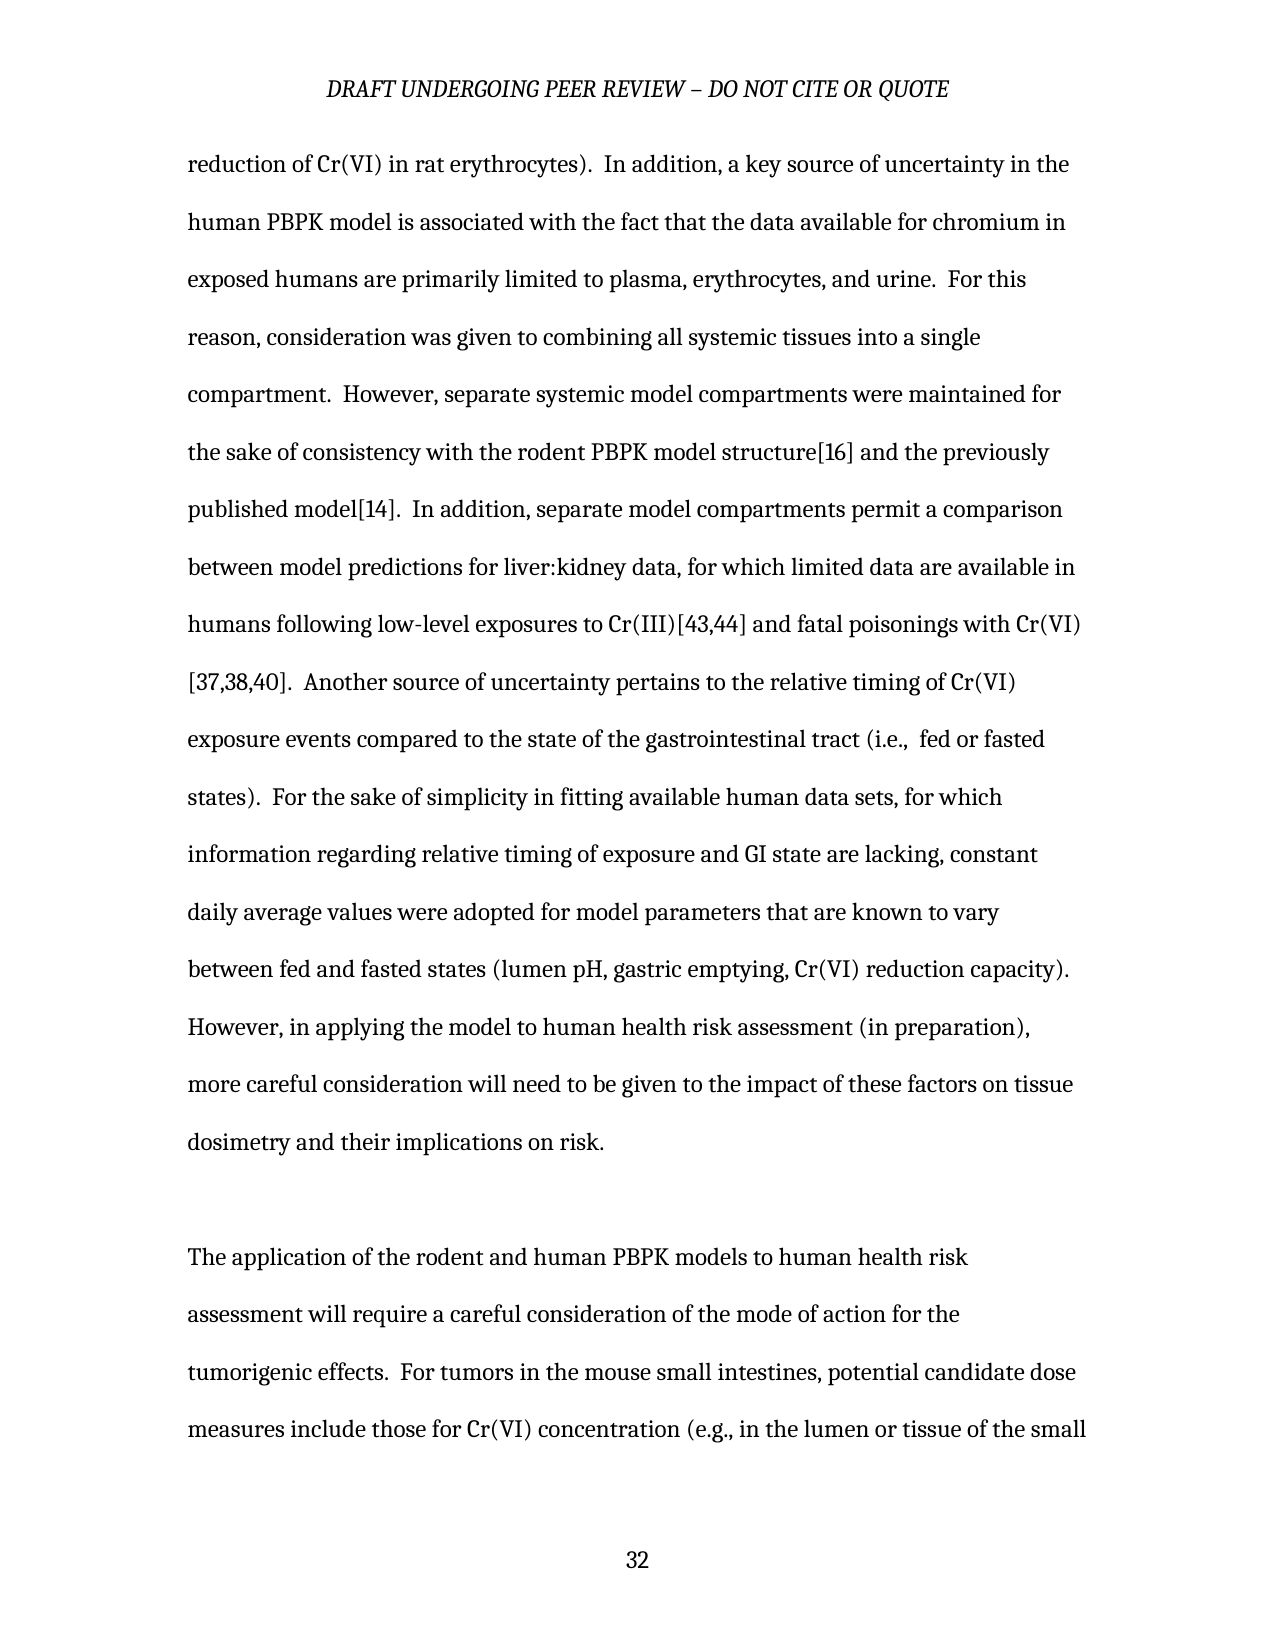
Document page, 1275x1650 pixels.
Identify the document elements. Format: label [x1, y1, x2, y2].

text [187, 150, 1087, 1156]
text [187, 1242, 1087, 1444]
